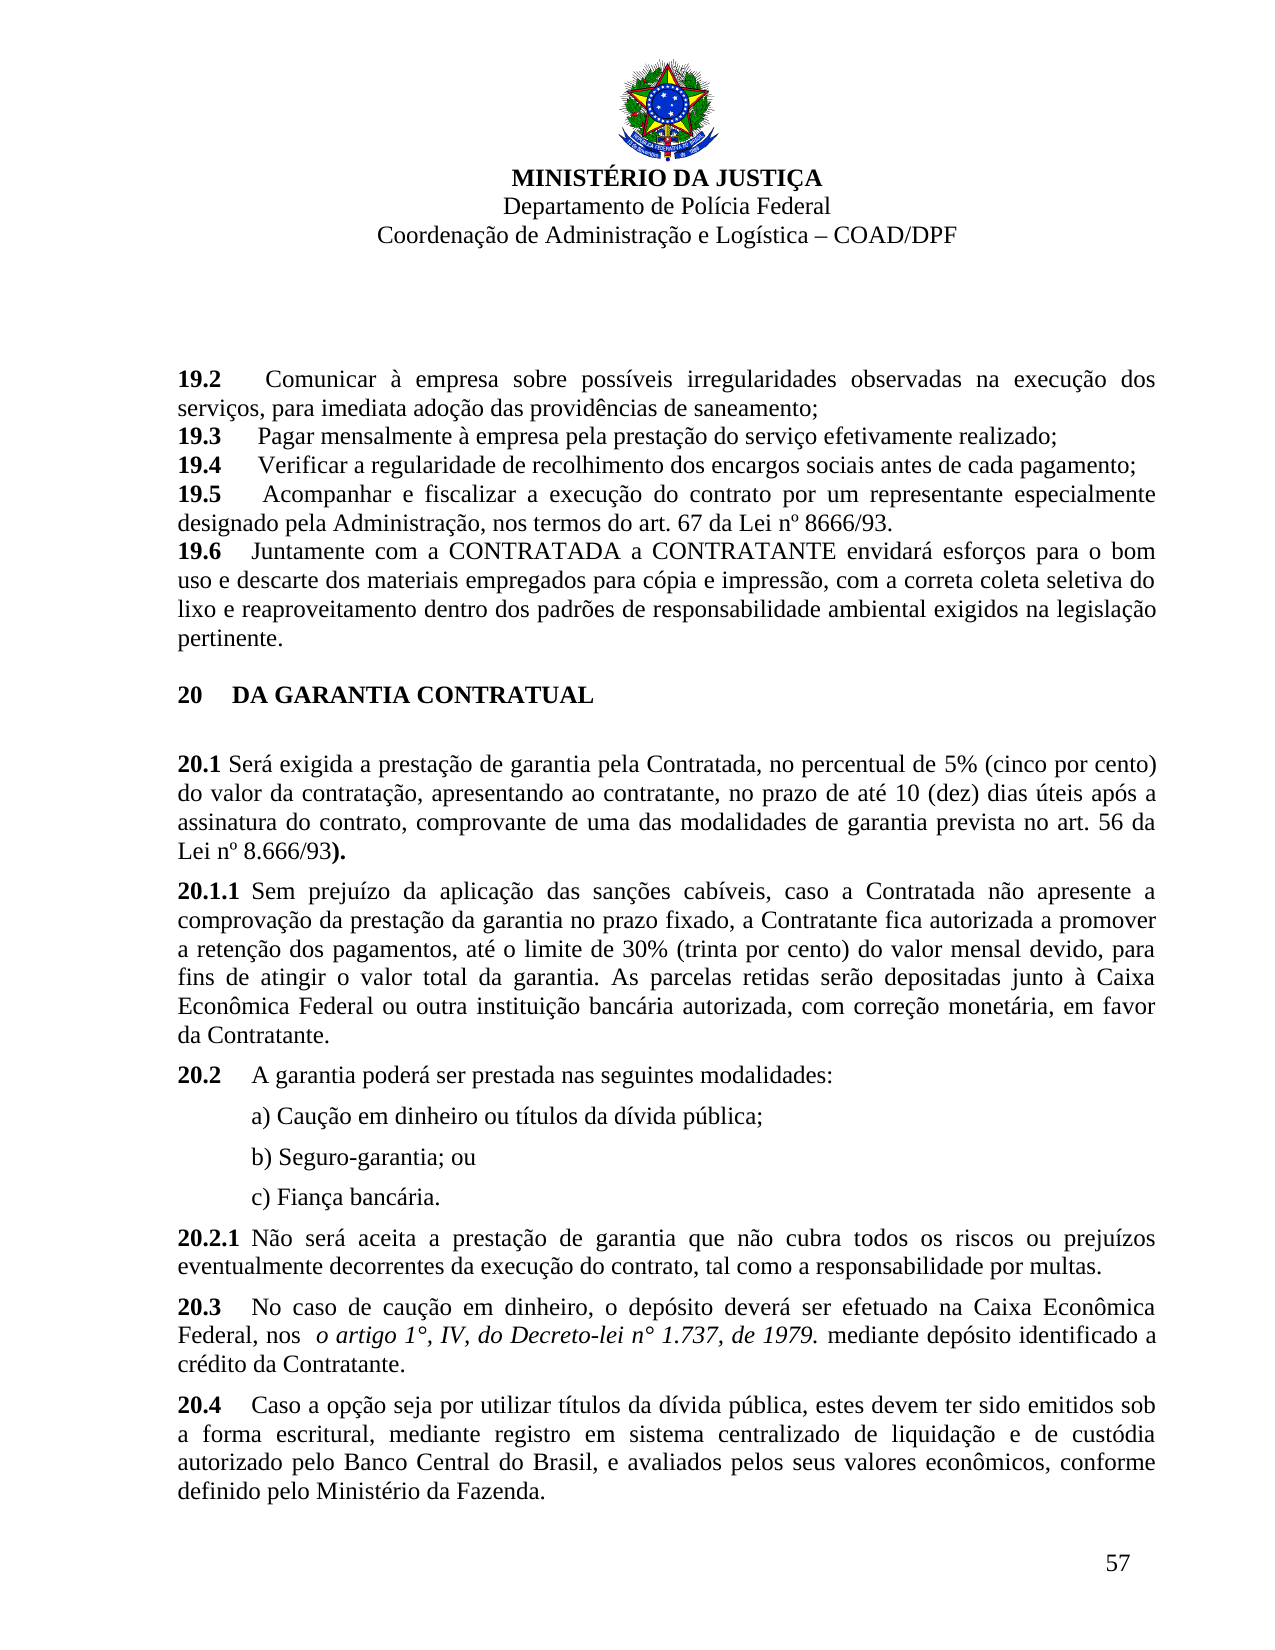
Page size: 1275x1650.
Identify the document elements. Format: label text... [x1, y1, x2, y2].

text 20.1 Será exigida a prestação de garantia pela Contratada, no percentual de 5% (cinco por cento) do valor da contratação, apresentando ao contratante, no prazo de até 10 (dez) dias úteis após a assinatura do contrato, comprovante de uma das modalidades de garantia prevista no art. 56 da Lei nº 8.666/93). [177, 749, 1157, 864]
text a) Caução em dinheiro ou títulos da dívida pública; [177, 1101, 1157, 1130]
list Verificar a regularidade de recolhimento dos encargos sociais antes de cada pagamento; [177, 450, 1157, 479]
picture [613, 56, 720, 163]
list Acompanhar e fiscalizar a execução do contrato por um representante especialmente designado pela Administração, nos termos do art. 67 da Lei nº 8666/93. [177, 479, 1157, 536]
list Pagar mensalmente à empresa pela prestação do serviço efetivamente realizado; [177, 421, 1157, 450]
text 20.2 A garantia poderá ser prestada nas seguintes modalidades: [177, 1061, 1157, 1089]
list DA GARANTIA CONTRATUAL [177, 680, 1157, 709]
text 20.2.1 Não será aceita a prestação de garantia que não cubra todos os riscos ou prejuízos eventualmente decorrentes da execução do contrato, tal como a responsabilidade por multas. [177, 1223, 1157, 1280]
list Comunicar à empresa sobre possíveis irregularidades observadas na execução dos serviços, para imediata adoção das providências de saneamento; [177, 364, 1157, 421]
text 20.4 Caso a opção seja por utilizar títulos da dívida pública, estes devem ter sido emitidos sob a forma escritural, mediante registro em sistema centralizado de liquidação e de custódia autorizado pelo Banco Central do Brasil, e avaliados pelos seus valores econômicos, conforme definido pelo Ministério da Fazenda. [177, 1390, 1157, 1505]
text b) Seguro-garantia; ou [177, 1142, 1157, 1170]
text 20.3 No caso de caução em dinheiro, o depósito deverá ser efetuado na Caixa Econômica Federal, nos o artigo 1°, IV, do Decreto-lei n° 1.737, de 1979. mediante depósito identificado a crédito da Contratante. [177, 1292, 1157, 1378]
text c) Fiança bancária. [177, 1182, 1157, 1211]
list Juntamente com a CONTRATADA a CONTRATANTE envidará esforços para o bom uso e descarte dos materiais empregados para cópia e impressão, com a correta coleta seletiva do lixo e reaproveitamento dentro dos padrões de responsabilidade ambiental exigidos na legislação pertinente. [177, 536, 1157, 651]
text 20.1.1 Sem prejuízo da aplicação das sanções cabíveis, caso a Contratada não apresente a comprovação da prestação da garantia no prazo fixado, a Contratante fica autorizada a promover a retenção dos pagamentos, até o limite de 30% (trinta por cento) do valor mensal devido, para fins de atingir o valor total da garantia. As parcelas retidas serão depositadas junto à Caixa Econômica Federal ou outra instituição bancária autorizada, com correção monetária, em favor da Contratante. [177, 876, 1157, 1049]
